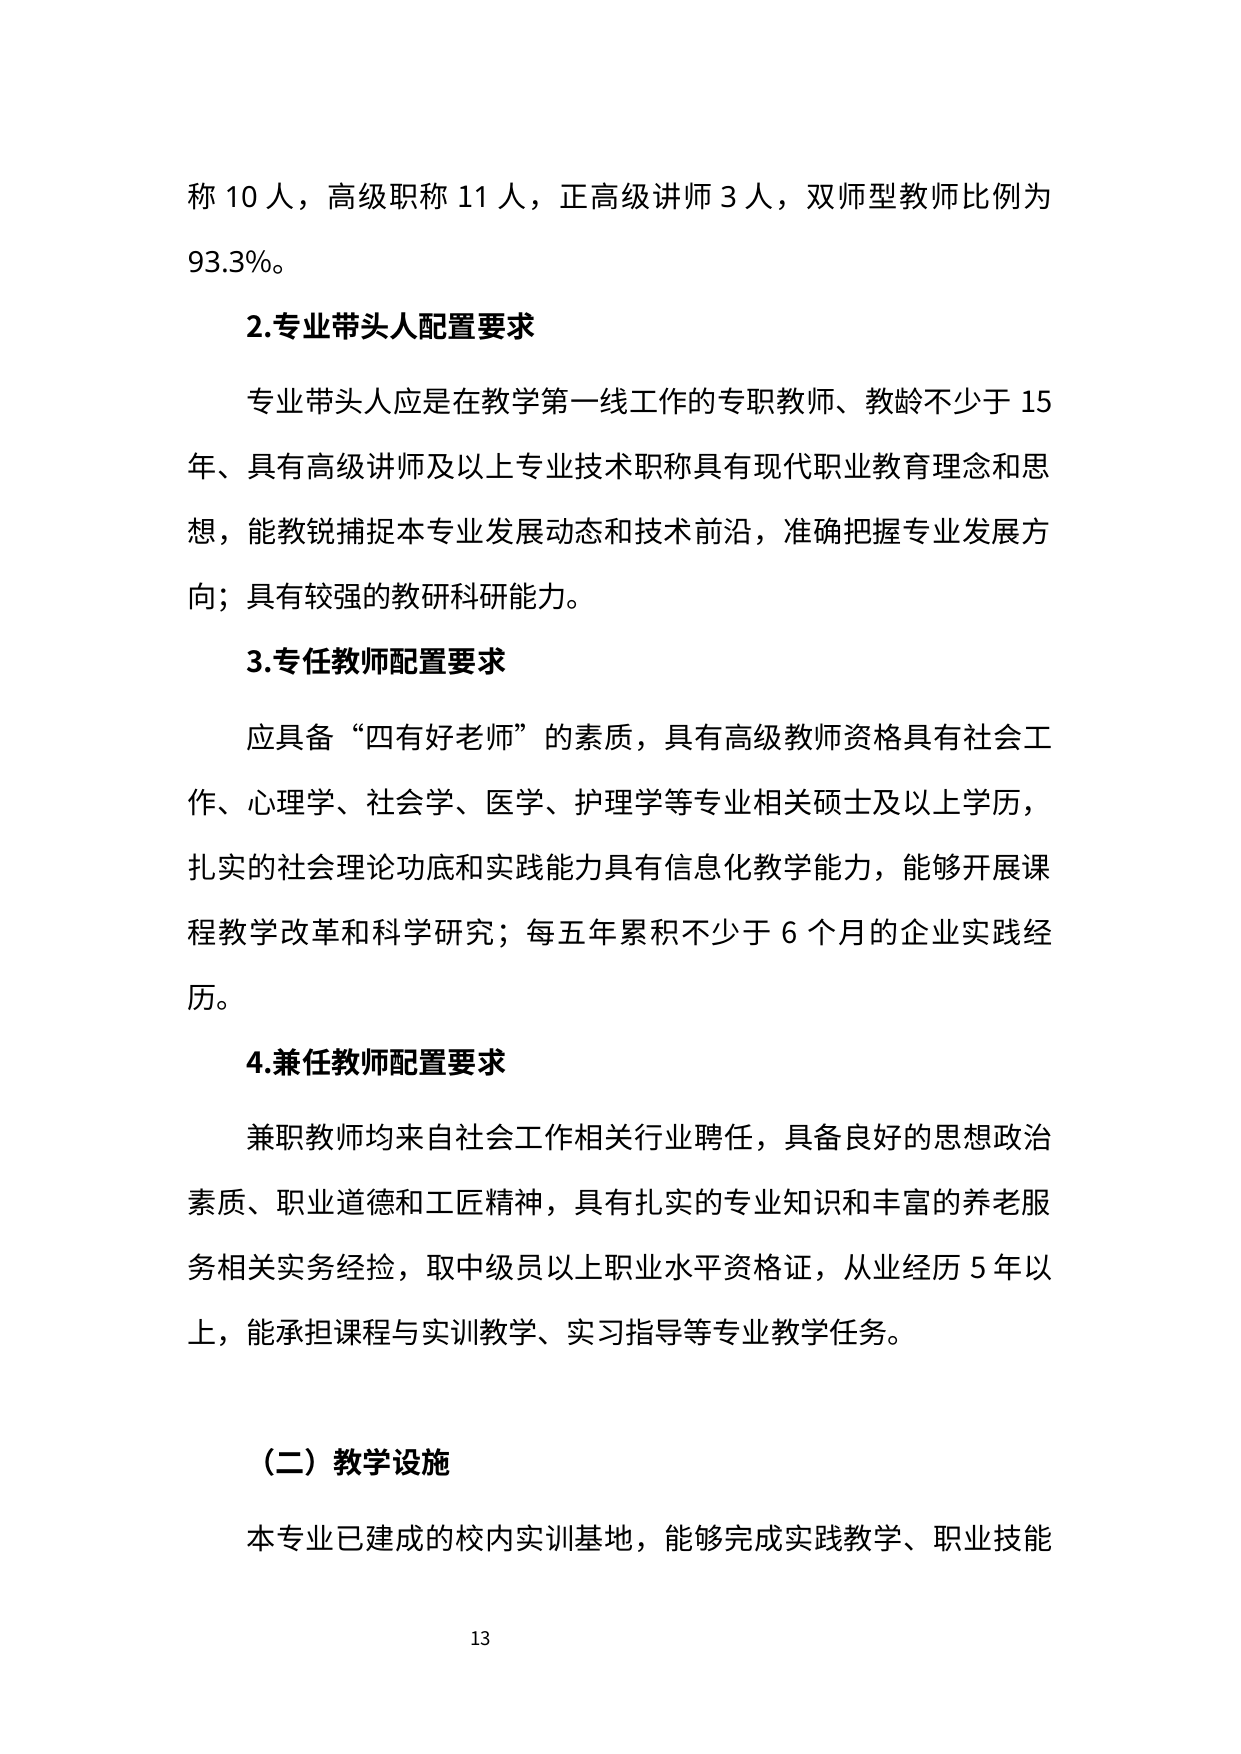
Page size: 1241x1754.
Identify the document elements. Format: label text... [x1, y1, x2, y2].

text （二）教学设施 [187, 1428, 1053, 1493]
text 2.专业带头人配置要求 [187, 292, 1053, 357]
text 应具备“四有好老师”的素质，具有高级教师资格具有社会工作、心理学、社会学、医学、护理学等专业相关硕士及以上学历，扎实的社会理论功底和实践能力具有信息化教学能力，能够开展课程教学改革和科学研究；每五年累积不少于 6 个月的企业实践经历。 [187, 703, 1053, 1028]
text 3.专任教师配置要求 [187, 627, 1053, 692]
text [187, 1504, 1053, 1569]
text 4.兼任教师配置要求 [187, 1028, 1053, 1093]
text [187, 162, 1053, 292]
text 专业带头人应是在教学第一线工作的专职教师、教龄不少于 15 年、具有高级讲师及以上专业技术职称具有现代职业教育理念和思想，能教锐捕捉本专业发展动态和技术前沿，准确把握专业发展方向；具有较强的教研科研能力。 [187, 367, 1053, 627]
text 兼职教师均来自社会工作相关行业聘任，具备良好的思想政治素质、职业道德和工匠精神，具有扎实的专业知识和丰富的养老服务相关实务经捡，取中级员以上职业水平资格证，从业经历 5 年以上，能承担课程与实训教学、实习指导等专业教学任务。 [187, 1103, 1053, 1363]
